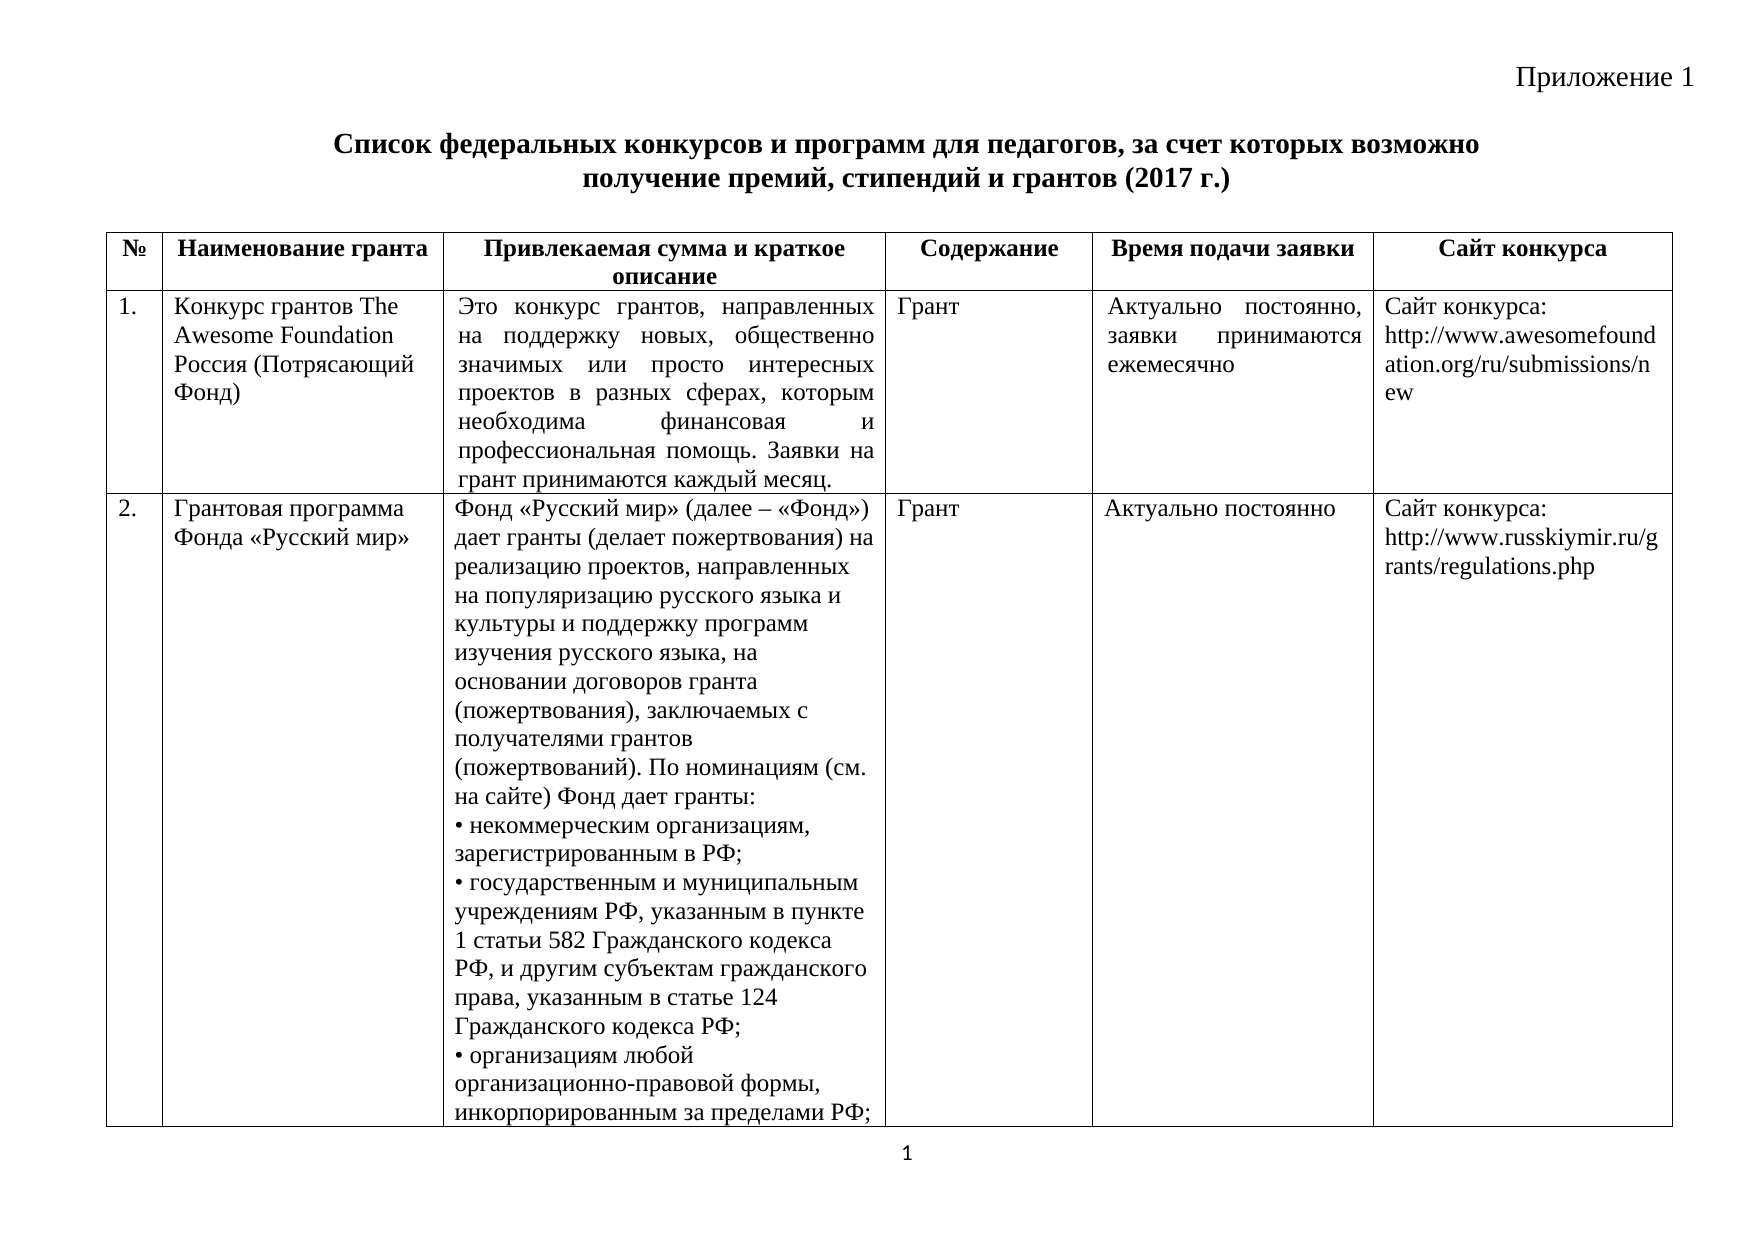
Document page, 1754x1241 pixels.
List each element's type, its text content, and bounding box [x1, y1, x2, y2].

table_header Привлекаемая сумма и краткое описание [444, 233, 885, 290]
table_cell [444, 494, 885, 1126]
table_cell Это конкурс грантов, направленных на поддержку новых, общественно значимых или просто интересных проектов в разных сферах, которым необходима финансовая и профессиональная помощь. Заявки на грант принимаются каждый месяц. [444, 291, 885, 492]
table_cell Актуально постоянно, заявки принимаются ежемесячно [1093, 291, 1373, 492]
table_header Содержание [886, 233, 1092, 290]
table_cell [163, 494, 443, 1126]
table_cell Конкурс грантов The Awesome Foundation Россия (Потрясающий Фонд) [163, 291, 443, 492]
table_cell [107, 494, 162, 1126]
text получение премий, стипендий и грантов (2017 г.) [118, 160, 1695, 193]
table_cell Грант [886, 494, 1092, 1126]
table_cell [1374, 494, 1672, 1126]
table_cell Актуально постоянно [1093, 494, 1373, 1126]
table_header № [107, 233, 162, 290]
table_cell [107, 291, 162, 492]
table_header Сайт конкурса [1374, 233, 1672, 290]
text Приложение 1 [118, 59, 1695, 93]
text Список федеральных конкурсов и программ для педагогов, за счет которых возможно [118, 126, 1695, 160]
table_cell Грант [886, 291, 1092, 492]
table_header Время подачи заявки [1093, 233, 1373, 290]
table_cell Сайт конкурса: http://www.awesomefoundation.org/ru/submissions/new [1374, 291, 1672, 492]
table_header Наименование гранта [163, 233, 443, 290]
